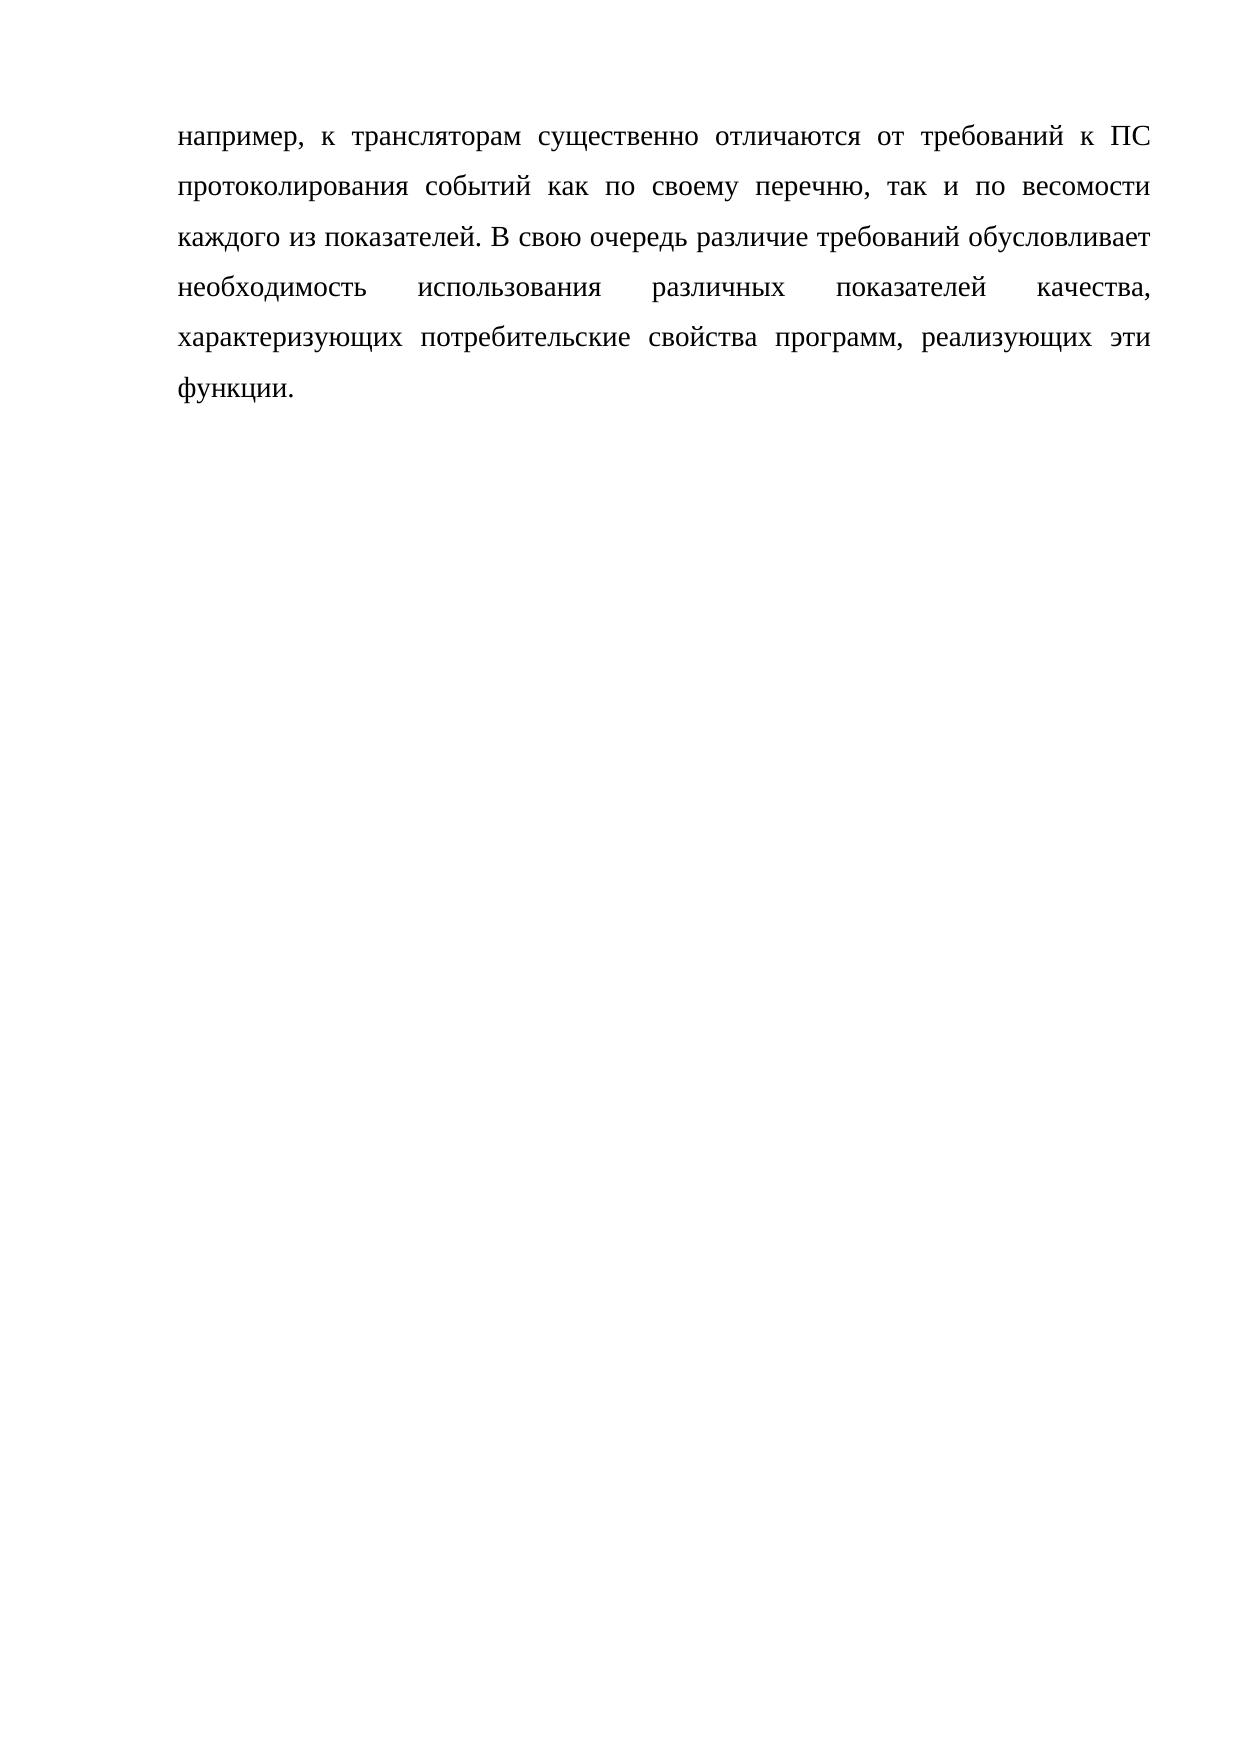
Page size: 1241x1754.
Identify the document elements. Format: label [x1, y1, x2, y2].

text [177, 118, 1152, 403]
